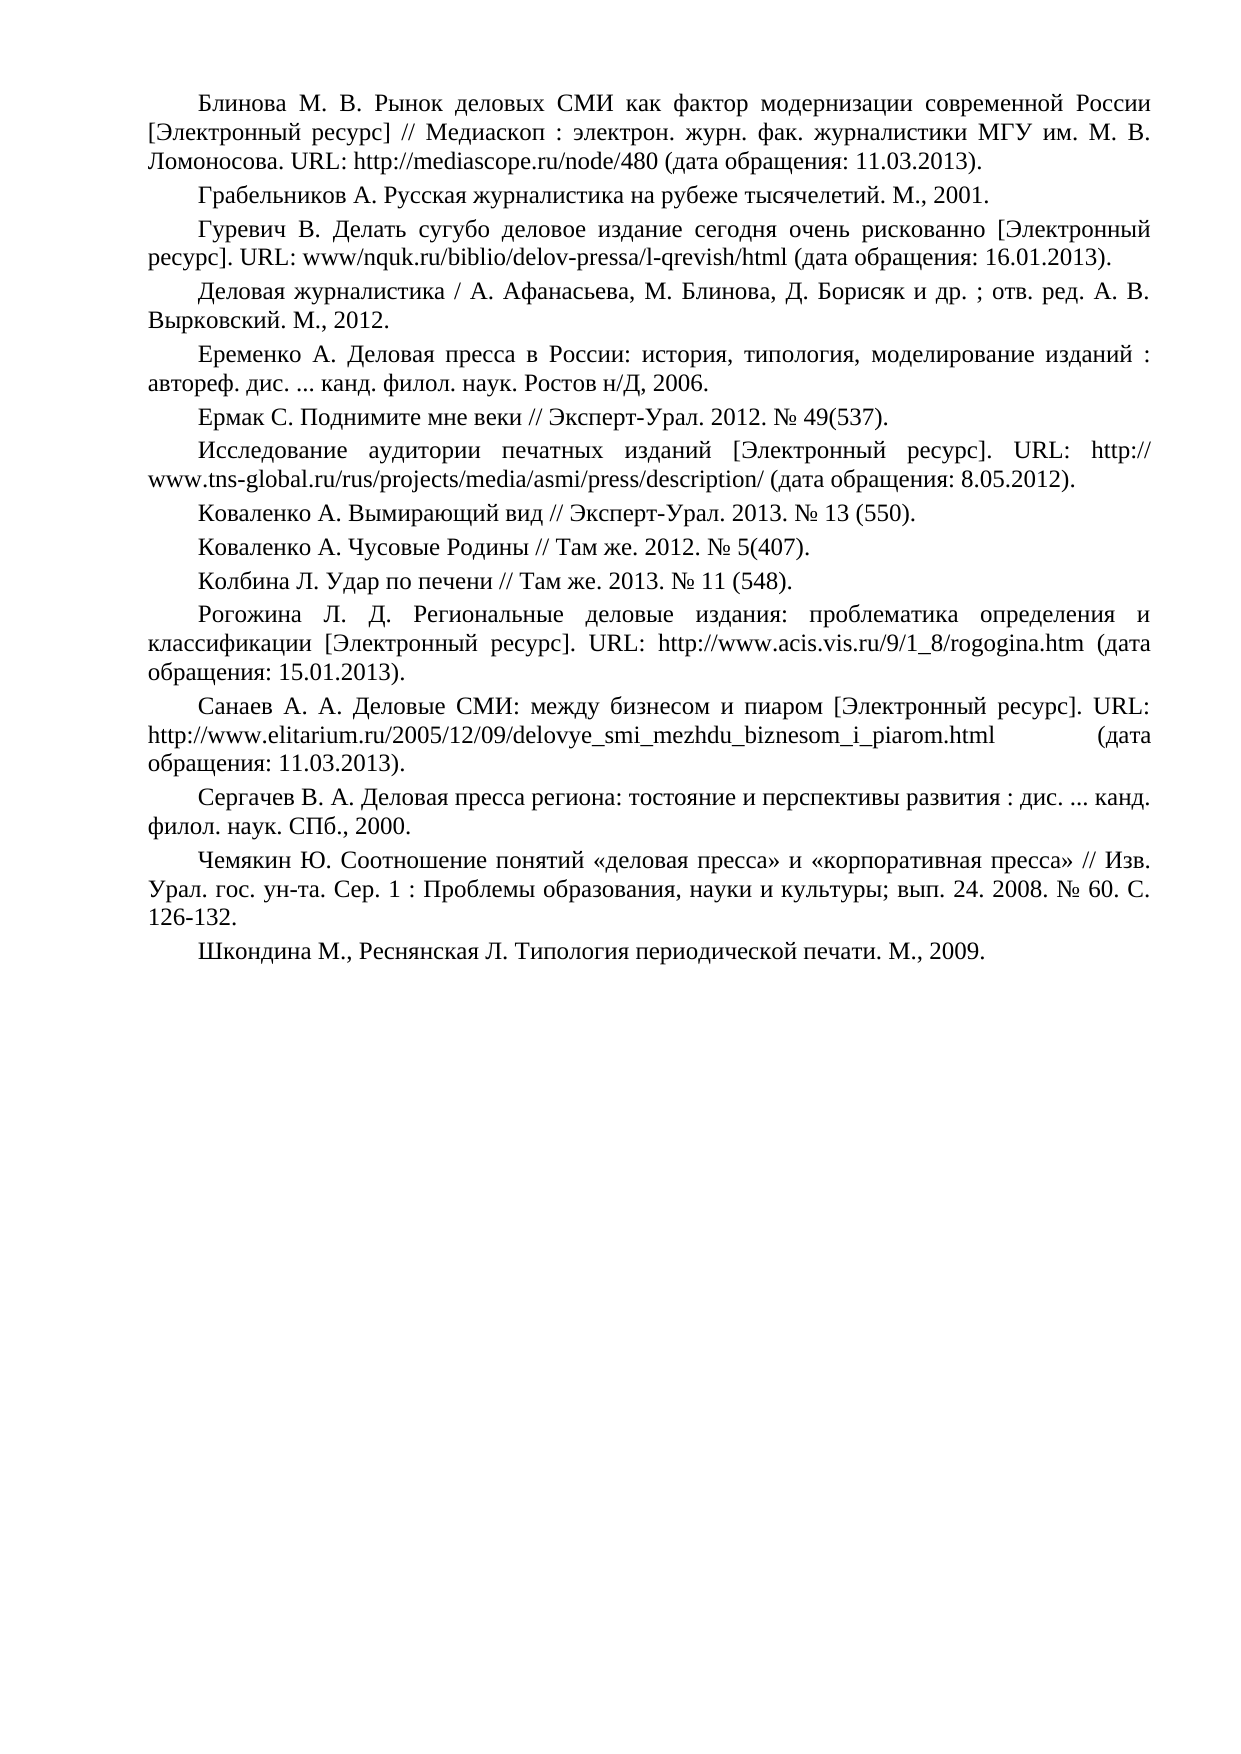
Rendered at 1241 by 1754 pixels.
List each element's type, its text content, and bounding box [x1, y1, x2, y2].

text Коваленко А. Вымирающий вид // Эксперт-Урал. 2013. № 13 (550). [148, 498, 1152, 527]
text Коваленко А. Чусовые Родины // Там же. 2012. № 5(407). [148, 532, 1152, 561]
text Деловая журналистика / А. Афанасьева, М. Блинова, Д. Борисяк и др. ; отв. ред. А. В. Вырковский. М., 2012. [148, 276, 1152, 334]
text Исследование аудитории печатных изданий [Электронный ресурс]. URL: http:// www.tns-global.ru/rus/projects/media/asmi/press/description/ (дата обращения: 8.05.2012). [148, 435, 1152, 493]
text Грабельников А. Русская журналистика на рубеже тысячелетий. М., 2001. [148, 180, 1152, 209]
text Сергачев В. А. Деловая пресса региона: тостояние и перспективы развития : дис. ... канд. филол. наук. СПб., 2000. [148, 782, 1152, 840]
text Блинова М. В. Рынок деловых СМИ как фактор модернизации современной России [Электронный ресурс] // Медиаскоп : электрон. журн. фак. журналистики МГУ им. М. В. Ломоносова. URL: http://mediascope.ru/node/480 (дата обращения: 11.03.2013). [148, 88, 1152, 175]
text Ермак С. Поднимите мне веки // Эксперт-Урал. 2012. № 49(537). [148, 402, 1152, 430]
text Гуревич В. Делать сугубо деловое издание сегодня очень рискованно [Электронный ресурс]. URL: www/nquk.ru/biblio/delov-pressa/l-qrevish/html (дата обращения: 16.01.2013). [148, 214, 1152, 271]
text Еременко А. Деловая пресса в России: история, типология, моделирование изданий : автореф. дис. ... канд. филол. наук. Ростов н/Д, 2006. [148, 339, 1152, 396]
text Шкондина М., Реснянская Л. Типология периодической печати. М., 2009. [148, 936, 1152, 965]
text Санаев А. А. Деловые СМИ: между бизнесом и пиаром [Электронный ресурс]. URL: http://www.elitarium.ru/2005/12/09/delovye_smi_mezhdu_biznesom_i_piarom.html (дата обращения: 11.03.2013). [148, 691, 1152, 777]
text Чемякин Ю. Соотношение понятий «деловая пресса» и «корпоративная пресса» // Изв. Урал. гос. ун-та. Сер. 1 : Проблемы образования, науки и культуры; вып. 24. 2008. № 60. С. 126-132. [148, 845, 1152, 931]
text Рогожина Л. Д. Региональные деловые издания: проблематика определения и классификации [Электронный ресурс]. URL: http://www.acis.vis.ru/9/1_8/rogogina.htm (дата обращения: 15.01.2013). [148, 599, 1152, 686]
text Колбина Л. Удар по печени // Там же. 2013. № 11 (548). [148, 566, 1152, 594]
